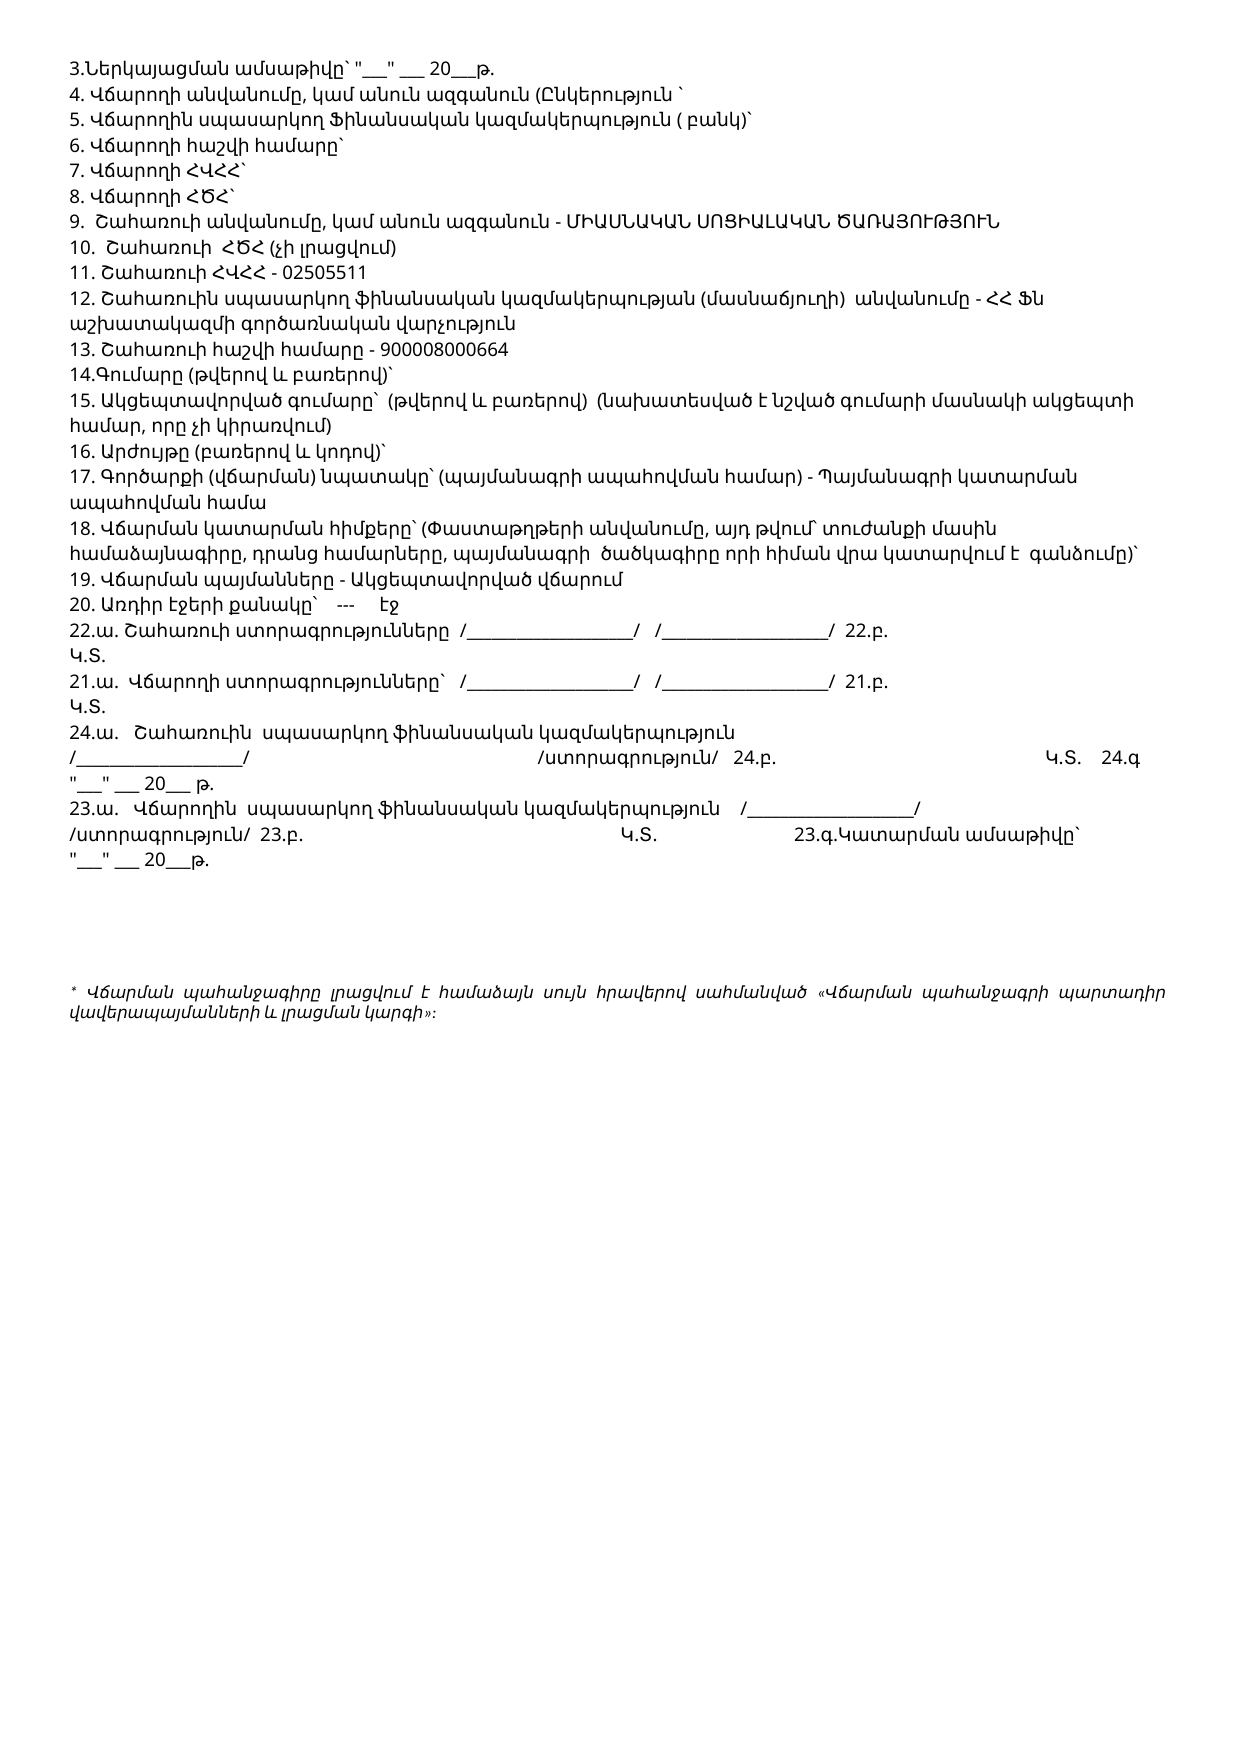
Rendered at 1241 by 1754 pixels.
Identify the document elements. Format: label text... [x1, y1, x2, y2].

text * Վճարման պահանջագիրը լրացվում է համաձայն սույն հրավերով սահմանված «Վճարման պահանջագրի պարտադիր վավերապայմանների և լրացման կարգի»: [69, 982, 1167, 1023]
